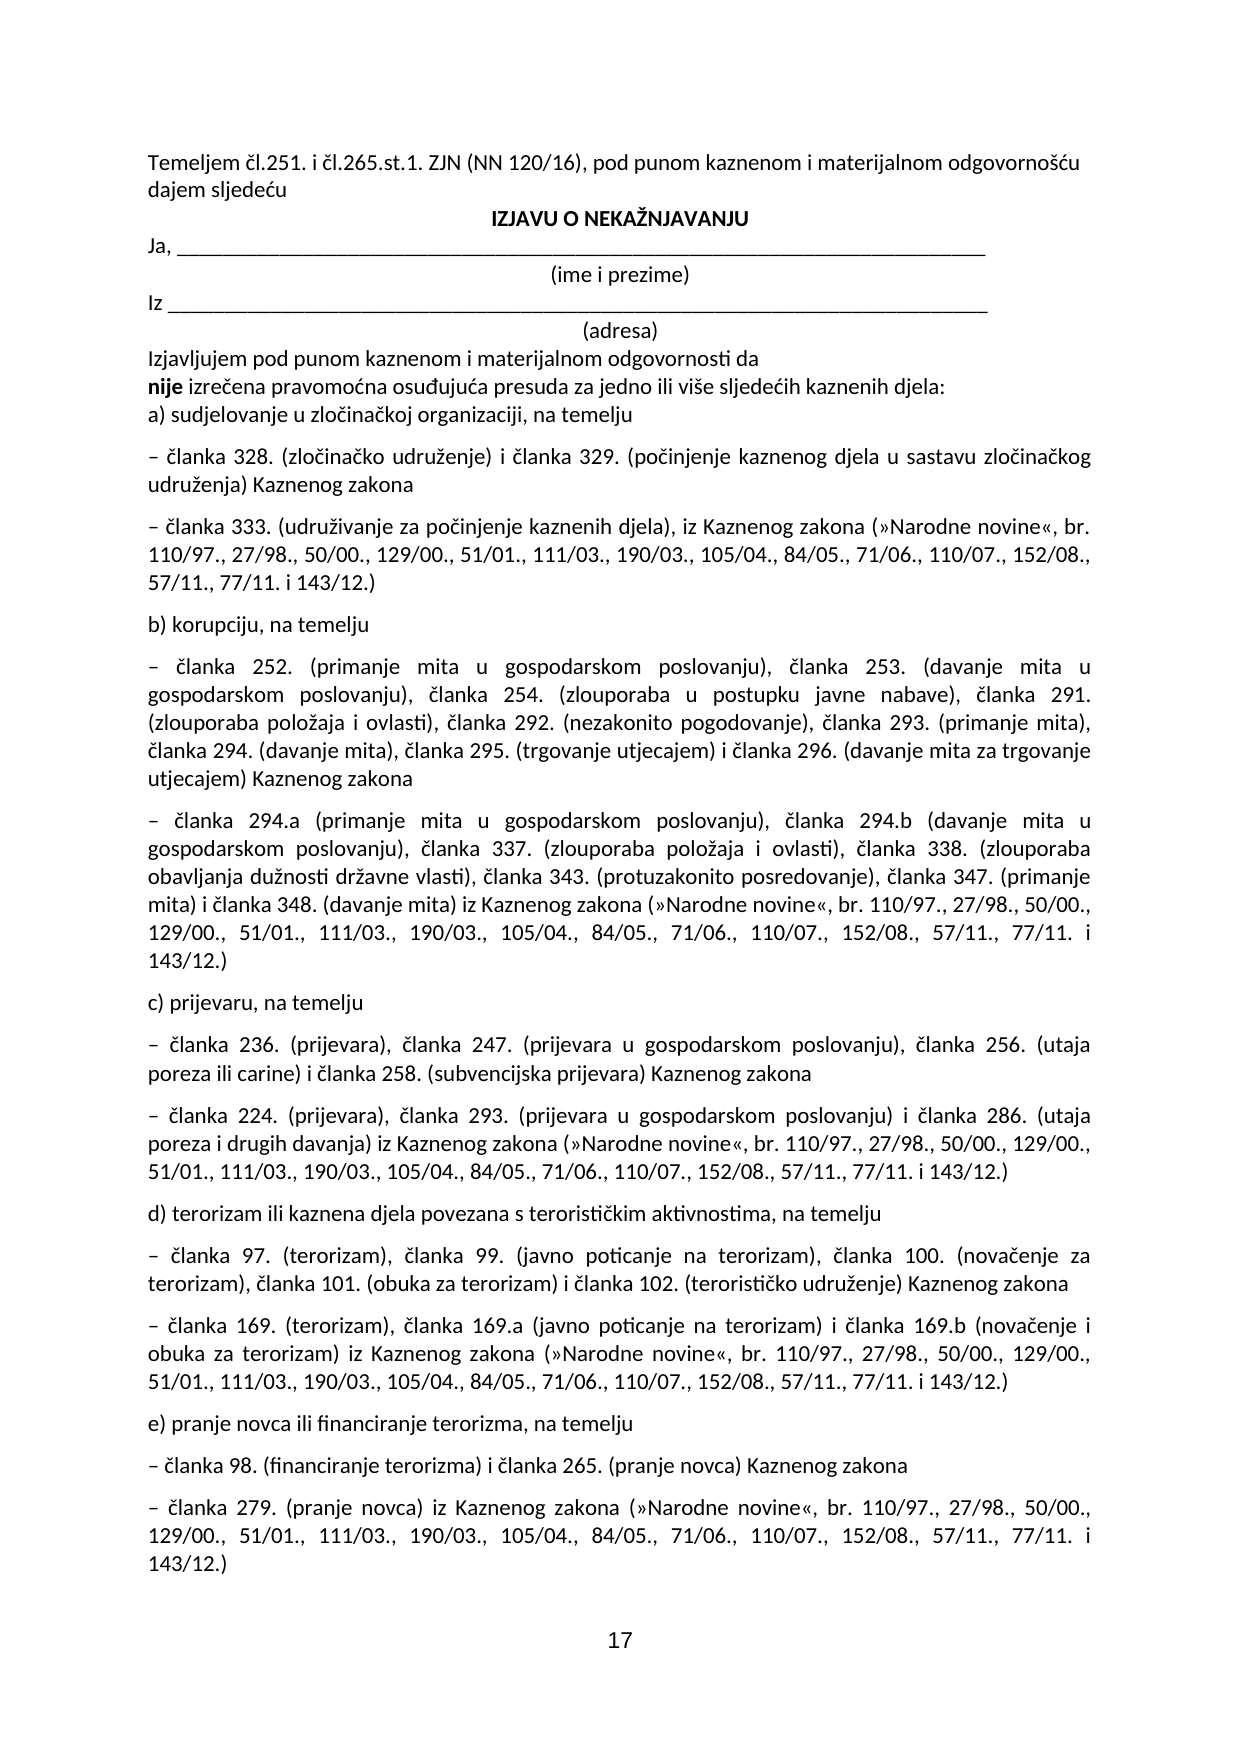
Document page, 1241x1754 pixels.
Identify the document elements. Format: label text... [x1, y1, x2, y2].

text IZJAVU O NEKAŽNJAVANJU [148, 204, 1093, 232]
text (adresa) [148, 316, 1093, 344]
text – članka 224. (prijevara), članka 293. (prijevara u gospodarskom poslovanju) i članka 286. (utaja poreza i drugih davanja) iz Kaznenog zakona (»Narodne novine«, br. 110/97., 27/98., 50/00., 129/00., 51/01., 111/03., 190/03., 105/04., 84/05., 71/06., 110/07., 152/08., 57/11., 77/11. i 143/12.) [148, 1101, 1093, 1185]
text – članka 294.a (primanje mita u gospodarskom poslovanju), članka 294.b (davanje mita u gospodarskom poslovanju), članka 337. (zlouporaba položaja i ovlasti), članka 338. (zlouporaba obavljanja dužnosti državne vlasti), članka 343. (protuzakonito posredovanje), članka 347. (primanje mita) i članka 348. (davanje mita) iz Kaznenog zakona (»Narodne novine«, br. 110/97., 27/98., 50/00., 129/00., 51/01., 111/03., 190/03., 105/04., 84/05., 71/06., 110/07., 152/08., 57/11., 77/11. i 143/12.) [148, 806, 1093, 974]
text d) terorizam ili kaznena djela povezana s terorističkim aktivnostima, na temelju [148, 1199, 1093, 1227]
text – članka 279. (pranje novca) iz Kaznenog zakona (»Narodne novine«, br. 110/97., 27/98., 50/00., 129/00., 51/01., 111/03., 190/03., 105/04., 84/05., 71/06., 110/07., 152/08., 57/11., 77/11. i 143/12.) [148, 1493, 1093, 1577]
text – članka 98. (financiranje terorizma) i članka 265. (pranje novca) Kaznenog zakona [148, 1451, 1093, 1479]
text – članka 333. (udruživanje za počinjenje kaznenih djela), iz Kaznenog zakona (»Narodne novine«, br. 110/97., 27/98., 50/00., 129/00., 51/01., 111/03., 190/03., 105/04., 84/05., 71/06., 110/07., 152/08., 57/11., 77/11. i 143/12.) [148, 512, 1093, 596]
text – članka 236. (prijevara), članka 247. (prijevara u gospodarskom poslovanju), članka 256. (utaja poreza ili carine) i članka 258. (subvencijska prijevara) Kaznenog zakona [148, 1031, 1093, 1087]
text – članka 169. (terorizam), članka 169.a (javno poticanje na terorizam) i članka 169.b (novačenje i obuka za terorizam) iz Kaznenog zakona (»Narodne novine«, br. 110/97., 27/98., 50/00., 129/00., 51/01., 111/03., 190/03., 105/04., 84/05., 71/06., 110/07., 152/08., 57/11., 77/11. i 143/12.) [148, 1311, 1093, 1395]
text Ja, _______________________________________________________________________ [148, 232, 1093, 260]
text Izjavljujem pod punom kaznenom i materijalnom odgovornosti da [148, 344, 1093, 372]
text – članka 328. (zločinačko udruženje) i članka 329. (počinjenje kaznenog djela u sastavu zločinačkog udruženja) Kaznenog zakona [148, 442, 1093, 498]
text Temeljem čl.251. i čl.265.st.1. ZJN (NN 120/16), pod punom kaznenom i materijalnom odgovornošću dajem sljedeću [148, 148, 1093, 204]
text e) pranje novca ili financiranje terorizma, na temelju [148, 1409, 1093, 1437]
text – članka 97. (terorizam), članka 99. (javno poticanje na terorizam), članka 100. (novačenje za terorizam), članka 101. (obuka za terorizam) i članka 102. (terorističko udruženje) Kaznenog zakona [148, 1241, 1093, 1297]
text nije izrečena pravomoćna osuđujuća presuda za jedno ili više sljedećih kaznenih djela: [148, 372, 1093, 400]
text c) prijevaru, na temelju [148, 988, 1093, 1017]
text – članka 252. (primanje mita u gospodarskom poslovanju), članka 253. (davanje mita u gospodarskom poslovanju), članka 254. (zlouporaba u postupku javne nabave), članka 291. (zlouporaba položaja i ovlasti), članka 292. (nezakonito pogodovanje), članka 293. (primanje mita), članka 294. (davanje mita), članka 295. (trgovanje utjecajem) i članka 296. (davanje mita za trgovanje utjecajem) Kaznenog zakona [148, 652, 1093, 792]
text (ime i prezime) [148, 260, 1093, 288]
text b) korupciju, na temelju [148, 610, 1093, 638]
text a) sudjelovanje u zločinačkoj organizaciji, na temelju [148, 400, 1093, 428]
text Iz ________________________________________________________________________ [148, 288, 1093, 316]
